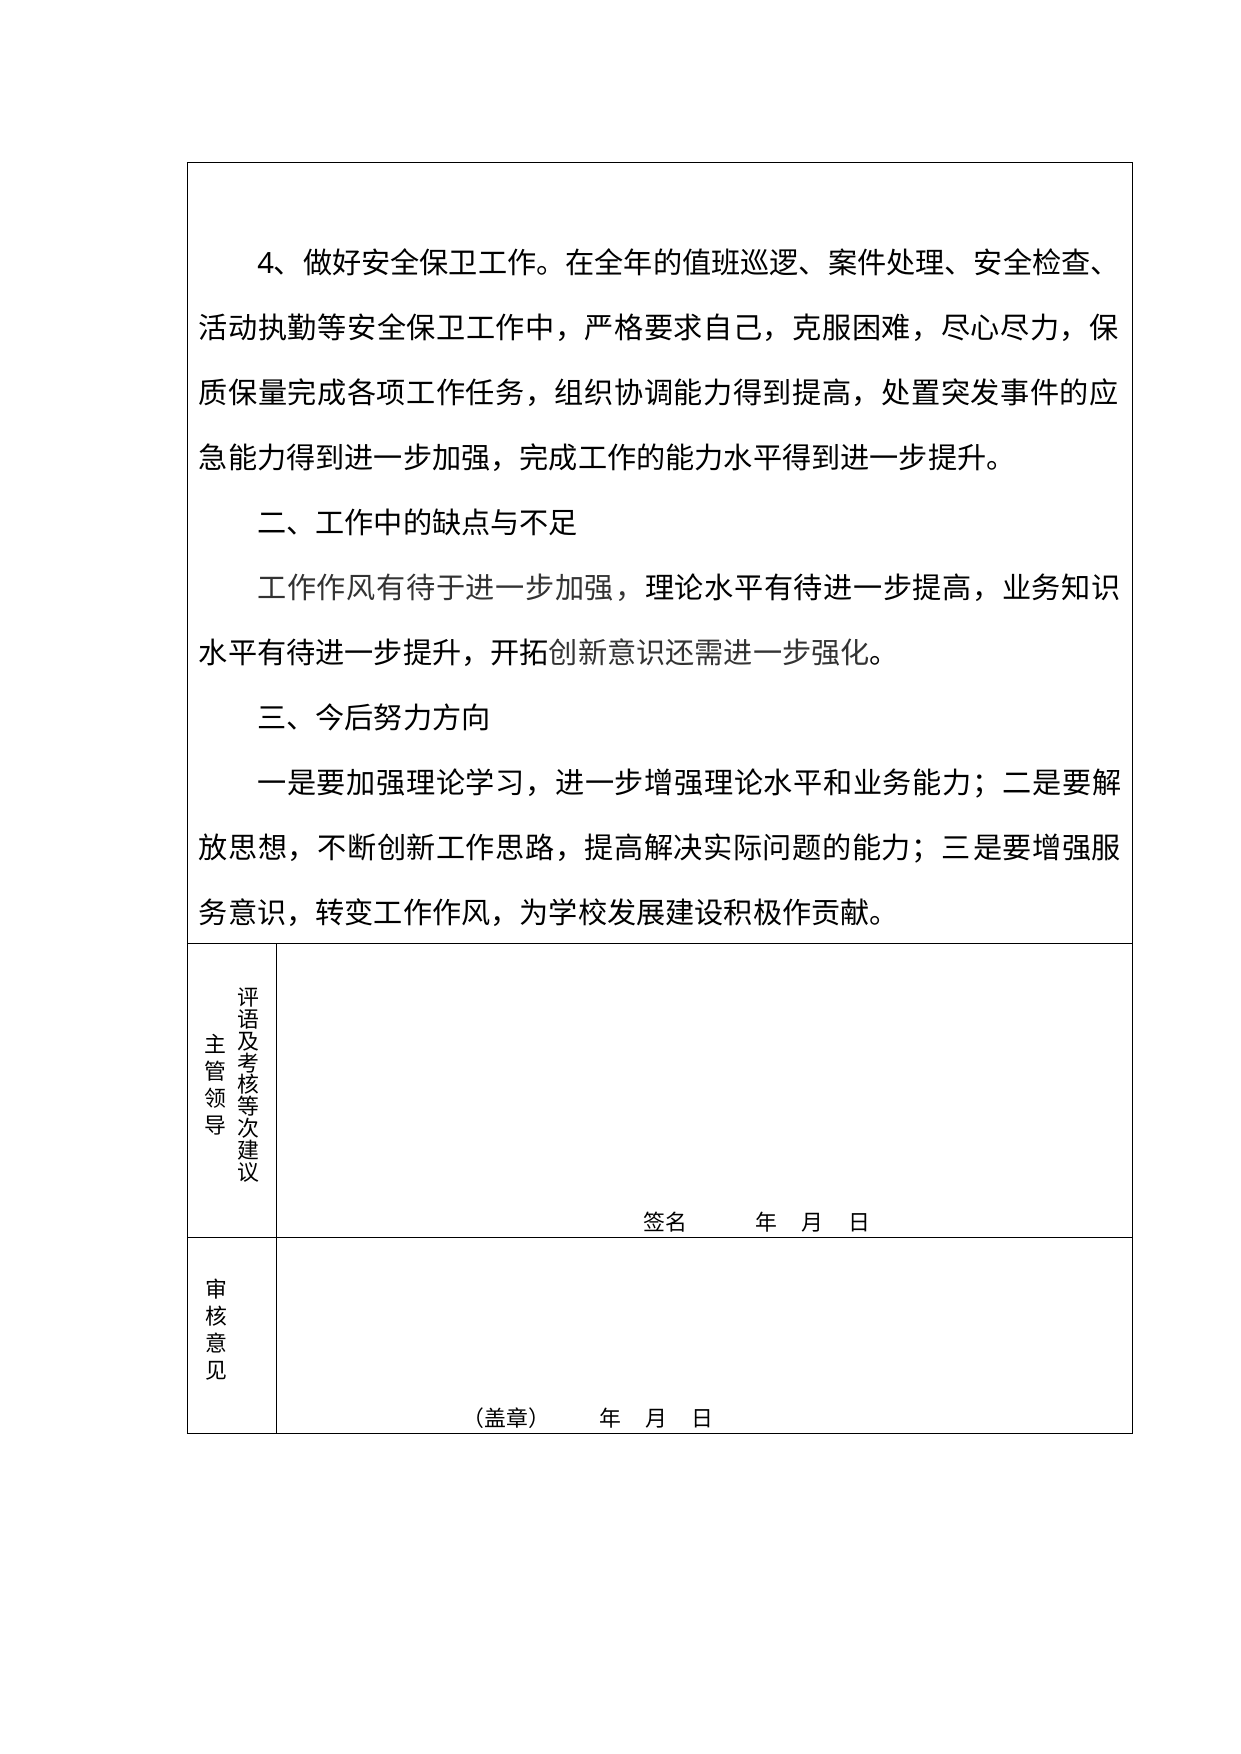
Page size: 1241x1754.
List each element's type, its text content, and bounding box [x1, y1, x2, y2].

table_cell 签名 年 月 日 [277, 944, 1132, 1237]
table_cell 4、做好安全保卫工作。在全年的值班巡逻、案件处理、安全检查、活动执勤等安全保卫工作中，严格要求自己，克服困难，尽心尽力，保质保量完成各项工作任务，组织协调能力得到提高，处置突发事件的应急能力得到进一步加强，完成工作的能力水平得到进一步提升。 二、工作中的缺点与不足 工作作风有待于进一步加强，理论水平有待进一步提高，业务知识水平有待进一步提升，开拓创新意识还需进一步强化。 今后努力方向 一是要加强理论学习，进一步增强理论水平和业务能力；二是要解放思想，不断创新工作思路，提高解决实际问题的能力；三是要增强服务意识，转变工作作风，为学校发展建设积极作贡献。 [188, 163, 1132, 943]
table_cell 评语及考核等次建议 主 管 领 导 [188, 944, 276, 1237]
table_cell （盖章） 年 月 日 [277, 1238, 1132, 1433]
table_cell 审 核 意 见 考 核 单 位 [188, 1238, 276, 1433]
